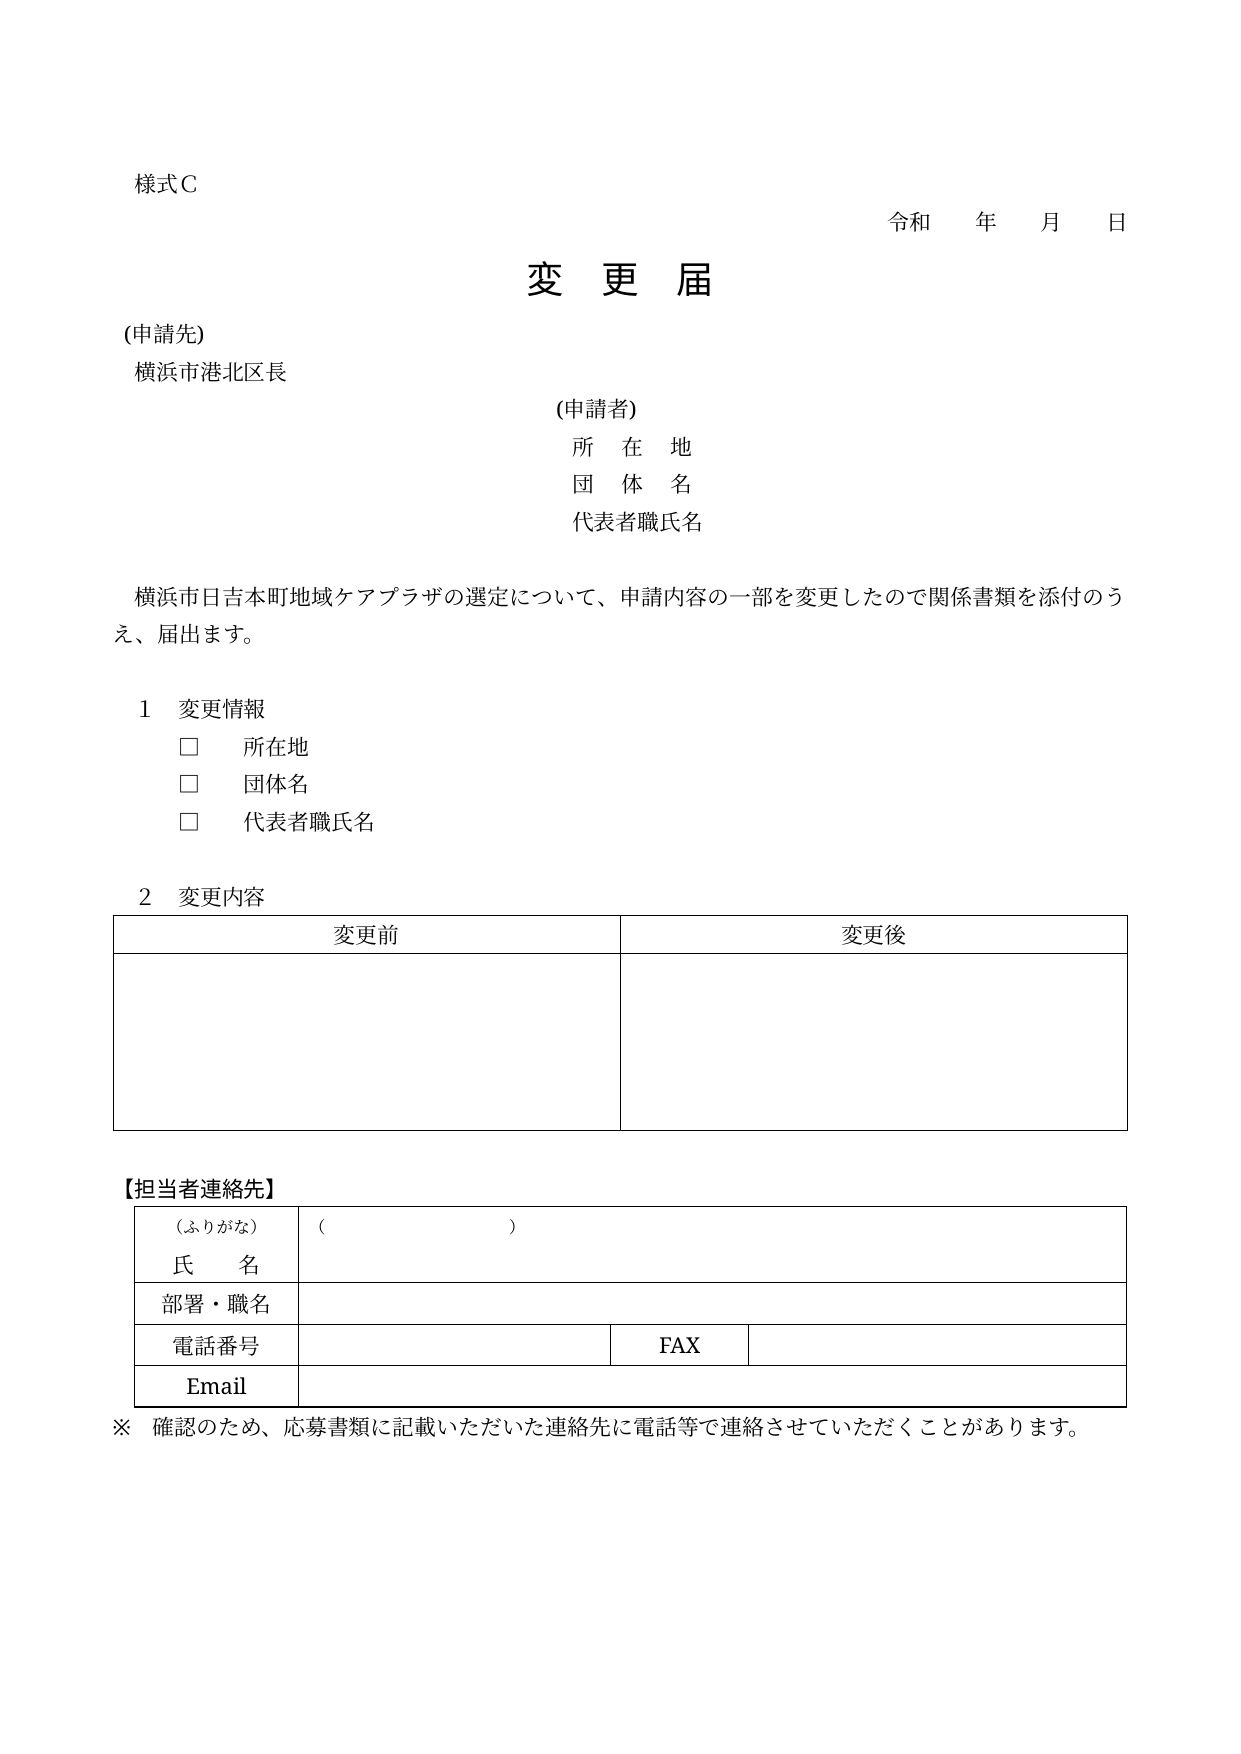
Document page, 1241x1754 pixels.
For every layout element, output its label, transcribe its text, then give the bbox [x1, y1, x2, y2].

text ※ 確認のため、応募書類に記載いただいた連絡先に電話等で連絡させていただくことがあります。 [112, 1407, 1128, 1445]
text 団体名 [112, 764, 1128, 802]
text 様式Ｃ [112, 164, 1128, 202]
text 変 更 届 [112, 239, 1128, 314]
table_cell [299, 1325, 610, 1365]
table_cell 部署・職名 [135, 1283, 298, 1324]
text 所在地 [112, 727, 1128, 764]
table_cell [299, 1283, 1126, 1324]
table_cell Email [135, 1366, 298, 1406]
table_header 変更前 [114, 916, 620, 953]
table_cell 電話番号 [135, 1325, 298, 1365]
table_header 変更後 [621, 916, 1127, 953]
text 令和 年 月 日 [112, 202, 1128, 239]
text 【担当者連絡先】 [112, 1169, 1053, 1206]
table_cell [749, 1325, 1126, 1365]
text 団 体 名 [112, 464, 1128, 502]
text １ 変更情報 [112, 689, 1128, 727]
text 所 在 地 [112, 427, 1128, 464]
table_cell FAX [611, 1325, 748, 1365]
table_header （ふりがな） 氏 名 [135, 1207, 298, 1282]
table_cell [114, 954, 620, 1130]
text 横浜市日吉本町地域ケアプラザの選定について、申請内容の一部を変更したので関係書類を添付のうえ、届出ます。 [112, 577, 1128, 652]
text 横浜市港北区長 [112, 352, 1128, 389]
text (申請者) [112, 389, 1128, 427]
table_cell [299, 1366, 1126, 1406]
text 代表者職氏名 [112, 502, 1128, 539]
text ２ 変更内容 [112, 877, 1128, 914]
table_cell [621, 954, 1127, 1130]
text 代表者職氏名 [112, 802, 1128, 839]
text (申請先) [112, 314, 1128, 352]
table_header （ ） [299, 1207, 1126, 1282]
